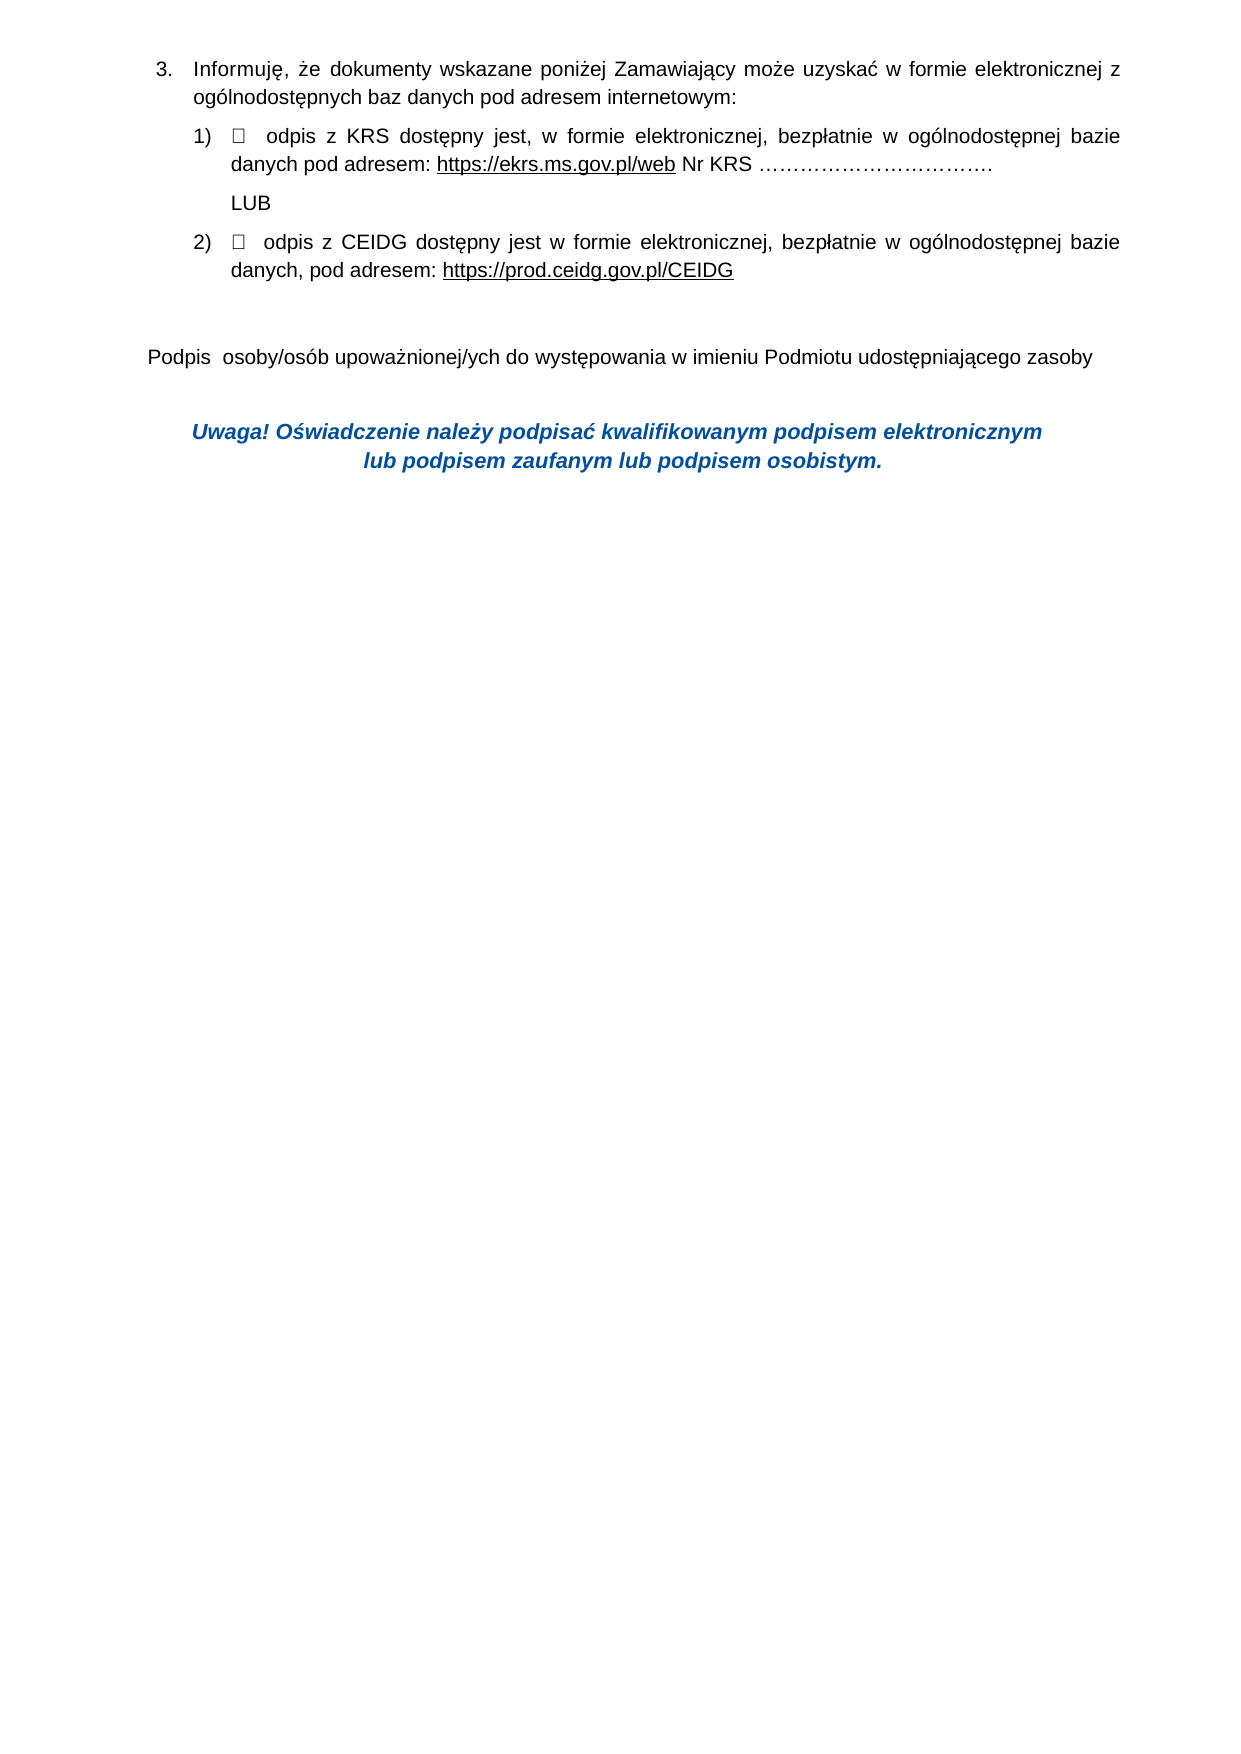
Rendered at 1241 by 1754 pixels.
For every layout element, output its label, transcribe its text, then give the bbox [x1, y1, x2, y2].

text Uwaga! Oświadczenie należy podpisać kwalifikowanym podpisem elektronicznym lub podpisem zaufanym lub podpisem osobistym. [118, 419, 1122, 473]
list  odpis z CEIDG dostępny jest w formie elektronicznej, bezpłatnie w ogólnodostępnej bazie danych, pod adresem: https://prod.ceidg.gov.pl/CEIDG [193, 230, 1122, 282]
text Podpis osoby/osób upoważnionej/ych do występowania w imieniu Podmiotu udostępniającego zasoby [118, 345, 1122, 369]
text LUB [231, 191, 1122, 215]
list Informuję, że dokumenty wskazane poniżej Zamawiający może uzyskać w formie elektronicznej z ogólnodostępnych baz danych pod adresem internetowym: [156, 57, 1122, 109]
list  odpis z KRS dostępny jest, w formie elektronicznej, bezpłatnie w ogólnodostępnej bazie danych pod adresem: https://ekrs.ms.gov.pl/web Nr KRS ……………………………. [193, 124, 1122, 176]
